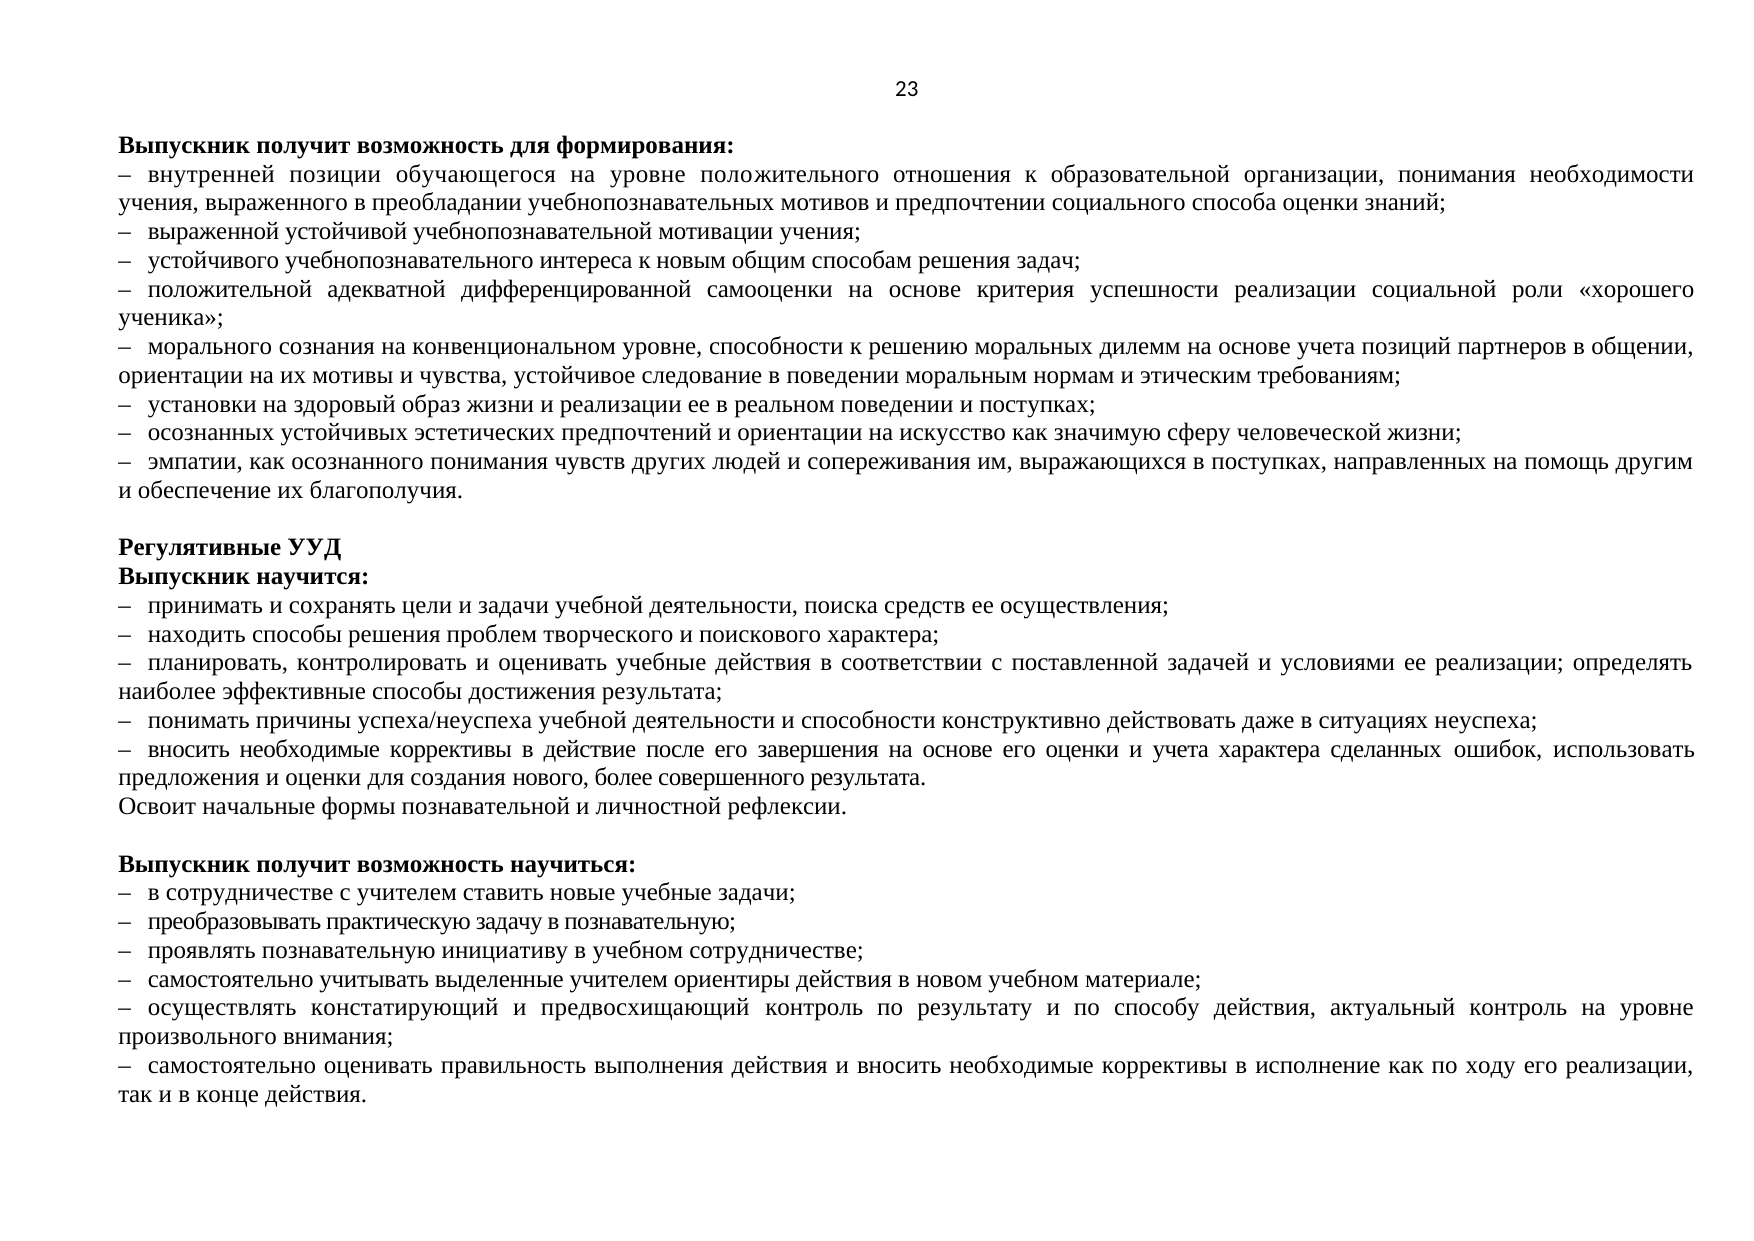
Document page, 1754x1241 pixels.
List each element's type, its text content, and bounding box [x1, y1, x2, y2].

list находить способы решения проблем творческого и поискового характера; [118, 619, 1695, 647]
list преобразовывать практическую задачу в познавательную; [118, 906, 1695, 935]
list морального сознания на конвенциональном уровне, способности к решению моральных дилемм на основе учета позиций партнеров в общении, ориентации на их мотивы и чувства, устойчивое следование в поведении моральным нормам и этическим требованиям; [118, 331, 1695, 389]
list осуществлять констатирующий и предвосхищающий контроль по результату и по способу действия, актуальный контроль на уровне произвольного внимания; [118, 992, 1695, 1050]
list выраженной устойчивой учебно­познавательной мотивации учения; [118, 216, 1695, 245]
list установки на здоровый образ жизни и реализации ее в реальном поведении и поступках; [118, 389, 1695, 417]
text Выпускник получит возможность научиться: [118, 849, 1695, 877]
list в сотрудничестве с учителем ставить новые учебные задачи; [118, 877, 1695, 906]
list вносить необходимые коррективы в действие после его завершения на основе его оценки и учета характера сделанных ошибок, использовать предложения и оценки для создания нового, более совершенного результата. [118, 734, 1695, 791]
text Регулятивные УУД [118, 532, 1695, 561]
list проявлять познавательную инициативу в учебном сотрудничестве; [118, 935, 1695, 964]
list понимать причины успеха/неуспеха учебной деятельности и способности конструктивно действовать даже в ситуациях неуспеха; [118, 705, 1695, 734]
list самостоятельно учитывать выделенные учителем ориентиры действия в новом учебном материале; [118, 964, 1695, 992]
list устойчивого учебно­познавательного интереса к новым общим способам решения задач; [118, 245, 1695, 274]
text Выпускник получит возможность для формирования: [118, 130, 1695, 159]
list принимать и сохранять цели и задачи учебной деятельности, поиска средств ее осуществления; [118, 590, 1695, 619]
list осознанных устойчивых эстетических предпочтений и ориентации на искусство как значимую сферу человеческой жизни; [118, 417, 1695, 446]
list самостоятельно оценивать правильность выполнения действия и вносить необходимые коррективы в исполнение как по ходу его реализации, так и в конце действия. [118, 1050, 1695, 1107]
list эмпатии, как осознанного понимания чувств других людей и сопереживания им, выражающихся в поступках, направленных на помощь другим и обеспечение их благополучия. [118, 446, 1695, 504]
text Выпускник научится: [118, 561, 1695, 590]
list положительной адекватной дифференцированной самооценки на основе критерия успешности реализации социальной роли «хорошего ученика»; [118, 274, 1695, 331]
list планировать, контролировать и оценивать учебные действия в соответствии с поставленной задачей и условиями ее реализации; определять наиболее эффективные способы достижения результата; [118, 647, 1695, 705]
text Освоит начальные формы познавательной и личностной рефлексии. [118, 791, 1695, 820]
list внутренней позиции обучающегося на уровне положительного отношения к образовательной организации, понимания необходимости учения, выраженного в преобладании учебно­познавательных мотивов и предпочтении социального способа оценки знаний; [118, 159, 1695, 216]
